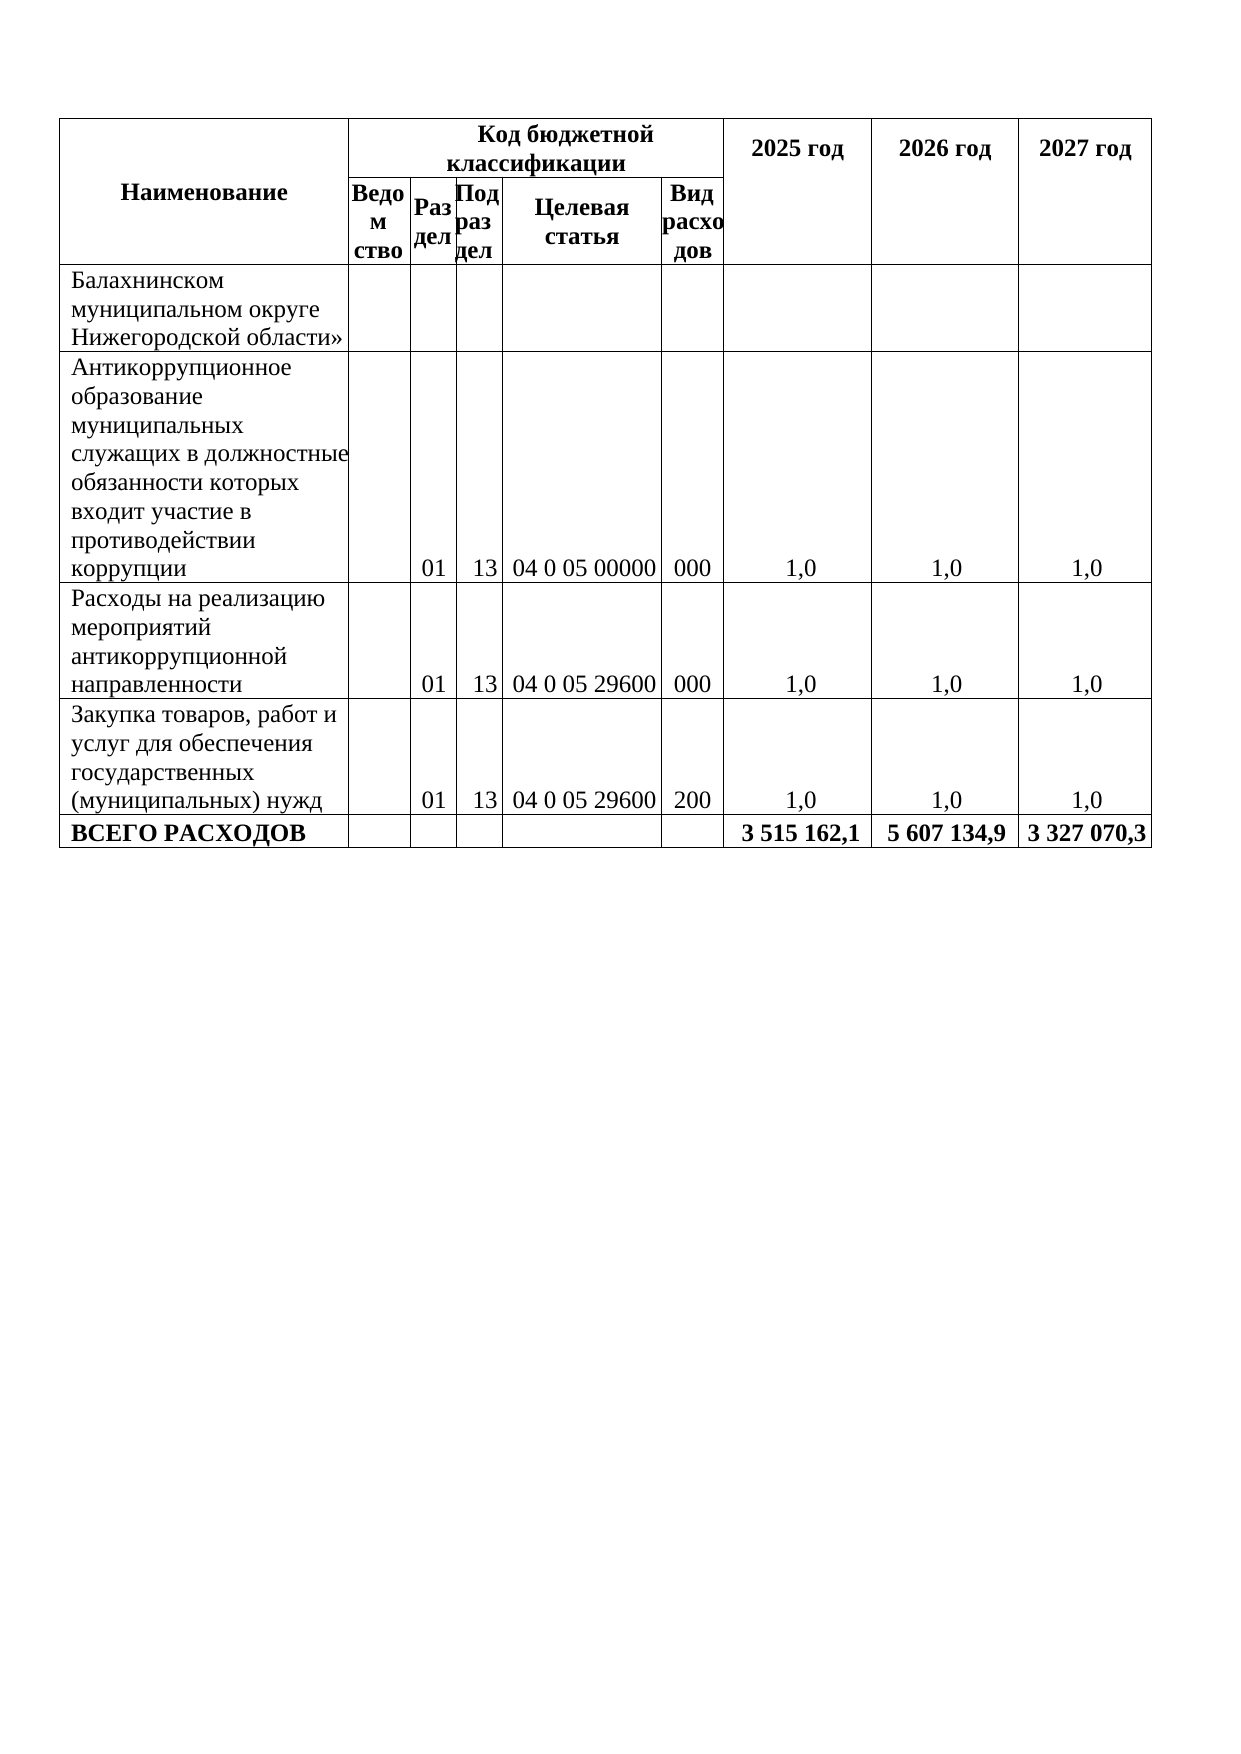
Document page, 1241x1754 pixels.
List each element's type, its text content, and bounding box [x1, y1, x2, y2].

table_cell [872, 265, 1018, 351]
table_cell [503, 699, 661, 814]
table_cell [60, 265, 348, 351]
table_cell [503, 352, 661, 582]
table_cell Под раз дел [457, 178, 502, 264]
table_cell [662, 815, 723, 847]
table_header 2027 год [1019, 119, 1151, 177]
table_cell [1019, 177, 1151, 264]
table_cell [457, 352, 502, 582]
table_cell [872, 177, 1018, 264]
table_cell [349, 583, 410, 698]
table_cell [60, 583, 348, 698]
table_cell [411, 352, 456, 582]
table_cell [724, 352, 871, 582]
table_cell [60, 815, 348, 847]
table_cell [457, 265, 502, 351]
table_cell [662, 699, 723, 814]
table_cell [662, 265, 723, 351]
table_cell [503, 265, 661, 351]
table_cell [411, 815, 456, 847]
table_cell Целевая статья [503, 178, 661, 264]
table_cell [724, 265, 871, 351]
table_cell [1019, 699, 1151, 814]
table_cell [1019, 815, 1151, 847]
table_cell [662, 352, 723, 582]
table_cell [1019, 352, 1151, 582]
table_cell Вид расходов [662, 178, 723, 264]
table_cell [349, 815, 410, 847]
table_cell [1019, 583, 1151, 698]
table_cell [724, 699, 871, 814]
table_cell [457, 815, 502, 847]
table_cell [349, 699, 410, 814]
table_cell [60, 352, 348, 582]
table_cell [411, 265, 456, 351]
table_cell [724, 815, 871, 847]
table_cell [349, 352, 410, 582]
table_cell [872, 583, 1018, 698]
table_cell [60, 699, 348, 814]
table_header Наименование [60, 119, 348, 264]
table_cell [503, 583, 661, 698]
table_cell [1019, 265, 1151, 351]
table_cell Раз дел [411, 178, 456, 264]
table_header Код бюджетной классификации [349, 119, 723, 177]
table_header 2025 год [724, 119, 871, 177]
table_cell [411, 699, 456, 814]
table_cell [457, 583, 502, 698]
table_cell [724, 177, 871, 264]
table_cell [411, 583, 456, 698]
table_cell Ведом ство [349, 178, 410, 264]
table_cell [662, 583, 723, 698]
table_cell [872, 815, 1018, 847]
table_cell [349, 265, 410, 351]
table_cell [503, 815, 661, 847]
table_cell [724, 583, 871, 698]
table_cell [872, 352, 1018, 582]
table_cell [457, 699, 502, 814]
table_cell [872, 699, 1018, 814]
table_header 2026 год [872, 119, 1018, 177]
